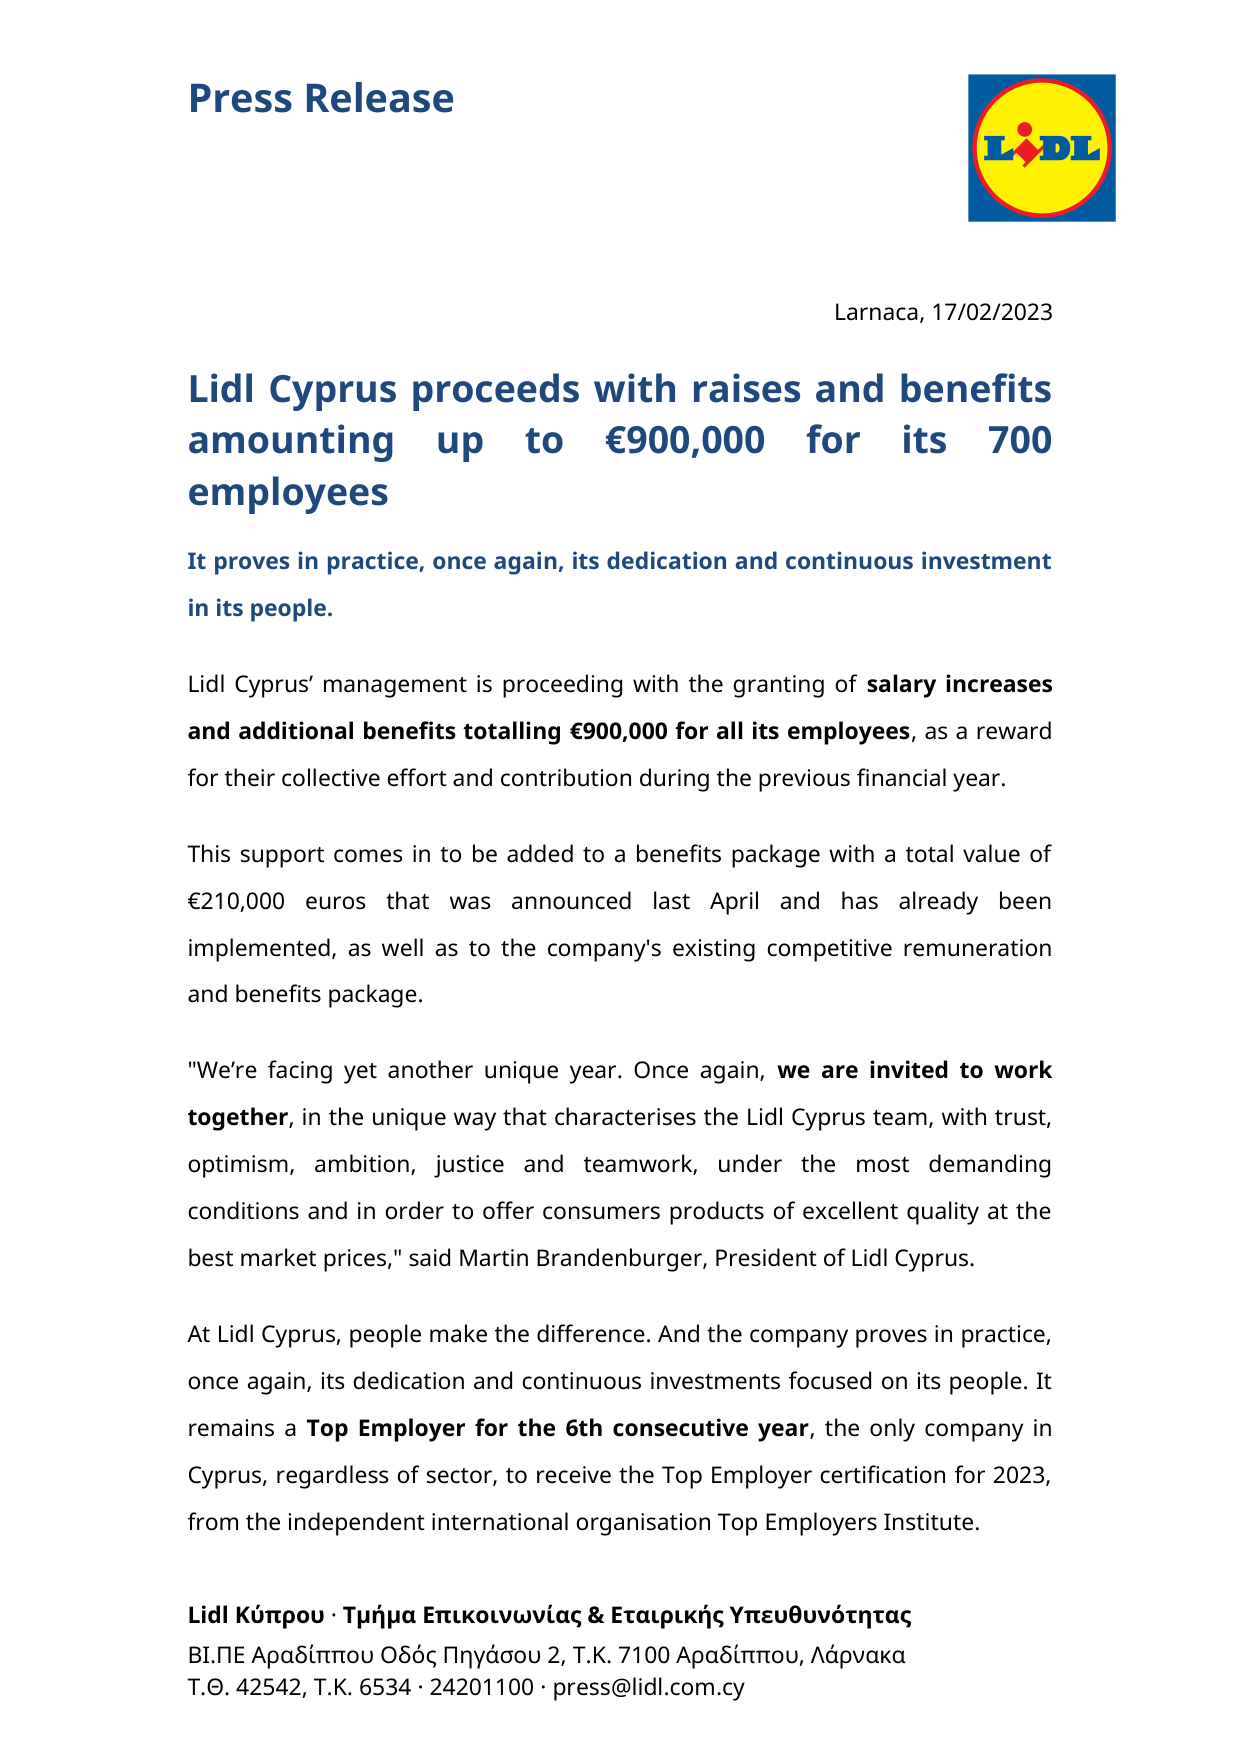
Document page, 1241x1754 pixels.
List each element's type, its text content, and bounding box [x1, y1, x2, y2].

text This support comes in to be added to a benefits package with a total value of €210,000 euros that was announced last April and has already been implemented, as well as to the company's existing competitive remuneration and benefits package. [187, 838, 1053, 1010]
text It proves in practice, once again, its dedication and continuous investment in its people. [187, 545, 1053, 623]
text Larnaca, 17/02/2023 [187, 296, 1053, 327]
picture [967, 73, 1117, 223]
text At Lidl Cyprus, people make the difference. And the company proves in practice, once again, its dedication and continuous investments focused on its people. It remains a Top Employer for the 6th consecutive year, the only company in Cyprus, regardless of sector, to receive the Top Employer certification for 2023, from the independent international organisation Top Employers Institute. [187, 1318, 1053, 1537]
text "We’re facing yet another unique year. Once again, we are invited to work together, in the unique way that characterises the Lidl Cyprus team, with trust, optimism, ambition, justice and teamwork, under the most demanding conditions and in order to offer consumers products of excellent quality at the best market prices," said Martin Brandenburger, President of Lidl Cyprus. [187, 1054, 1053, 1273]
text Lidl Cyprus’ management is proceeding with the granting of salary increases and additional benefits totalling €900,000 for all its employees, as a reward for their collective effort and contribution during the previous financial year. [187, 668, 1053, 793]
text Lidl Cyprus proceeds with raises and benefits amounting up to €900,000 for its 700 employees [187, 363, 1053, 516]
